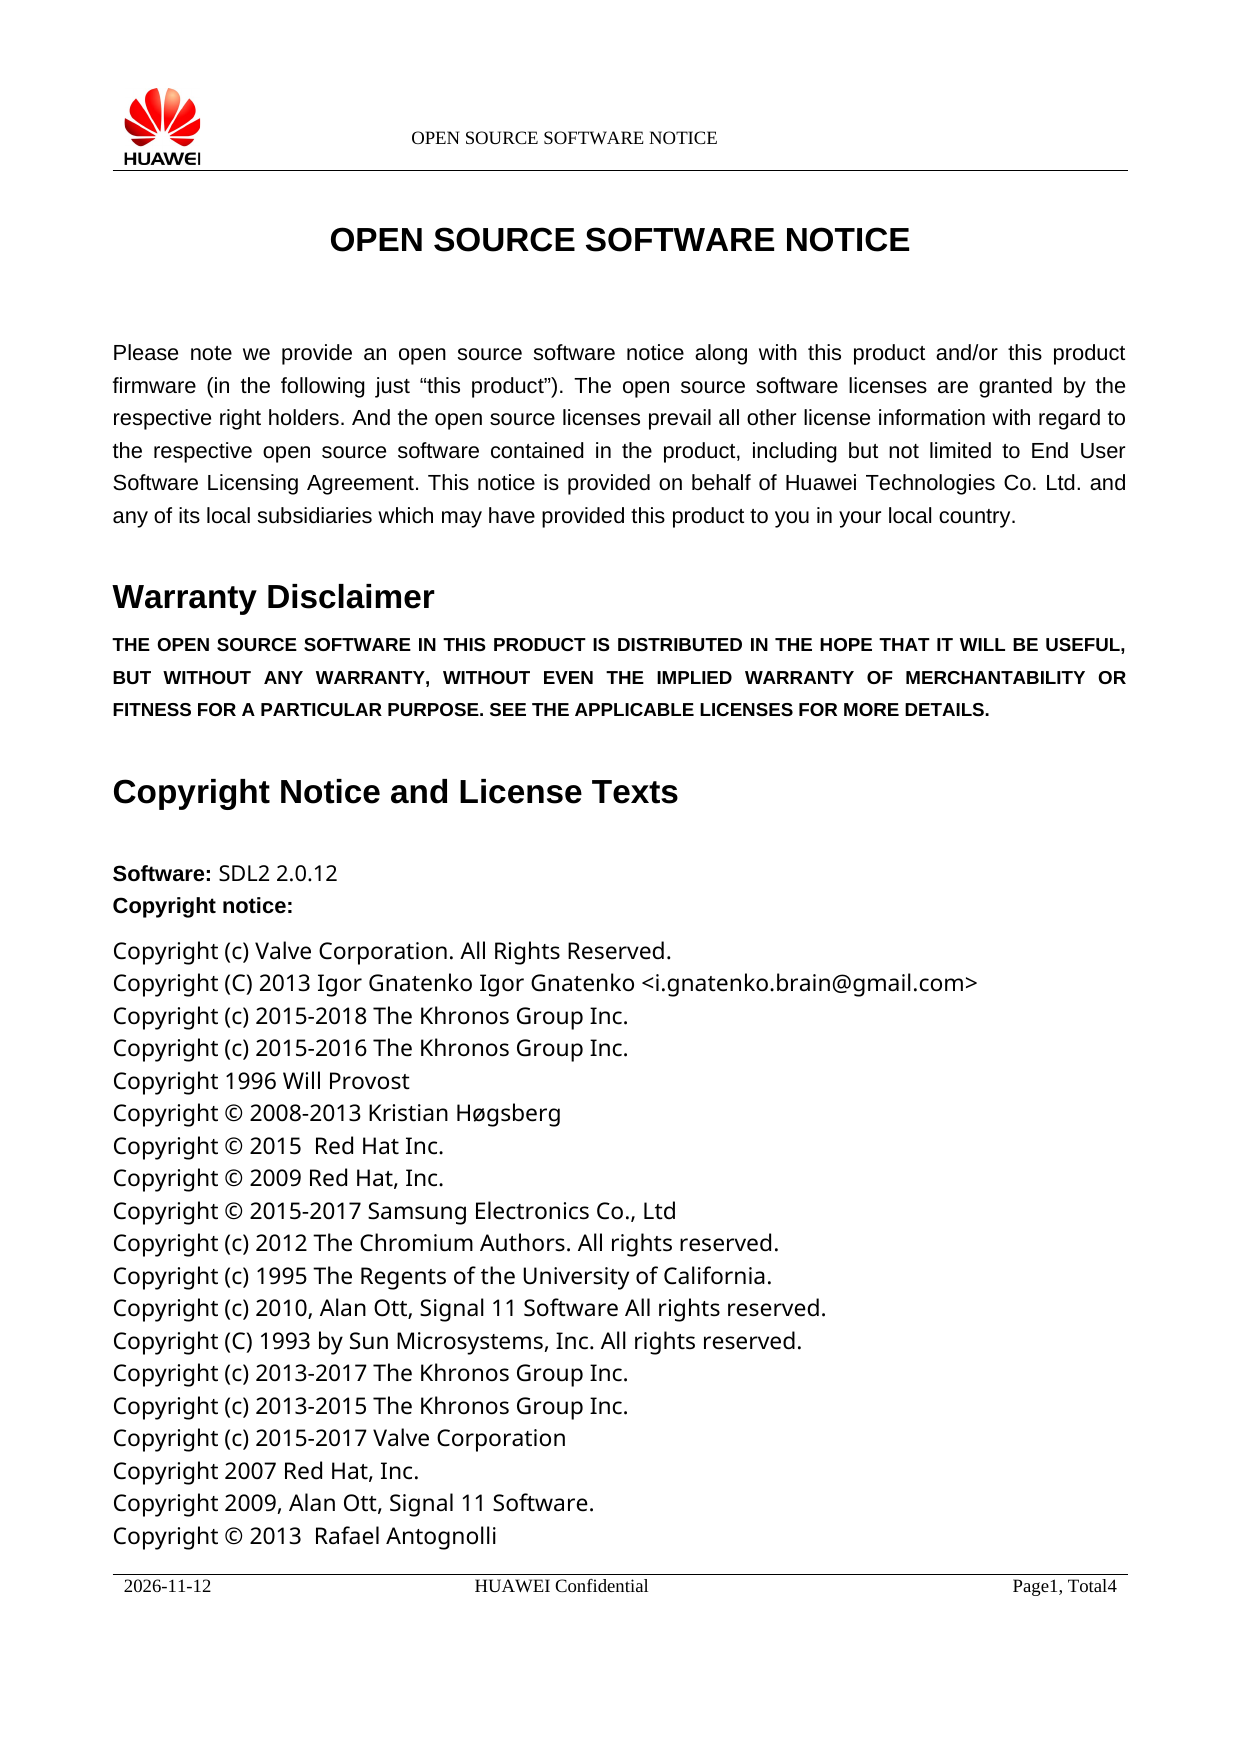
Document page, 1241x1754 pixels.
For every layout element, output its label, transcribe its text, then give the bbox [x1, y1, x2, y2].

text Copyright notice: [112, 889, 1128, 921]
text Copyright Notice and License Texts [112, 759, 1128, 824]
text OPEN SOURCE SOFTWARE NOTICE [112, 206, 1128, 271]
text Warranty Disclaimer [112, 564, 1128, 629]
text Please note we provide an open source software notice along with this product and/or this product firmware (in the following just “this product”). The open source software licenses are granted by the respective right holders. And the open source licenses prevail all other license information with regard to the respective open source software contained in the product, including but not limited to End User Software Licensing Agreement. This notice is provided on behalf of Huawei Technologies Co. Ltd. and any of its local subsidiaries which may have provided this product to you in your local country. [112, 336, 1128, 531]
picture [124, 88, 201, 165]
text The open source software in this product is distributed in the hope that it will be useful, but WITHOUT ANY WARRANTY, without even the implied warranty of MERCHANTABILITY or FITNESS FOR A PARTICULAR PURPOSE. See the applicable licenses for more details. [112, 629, 1128, 726]
title Software: SDL2 2.0.12 [112, 856, 1128, 889]
